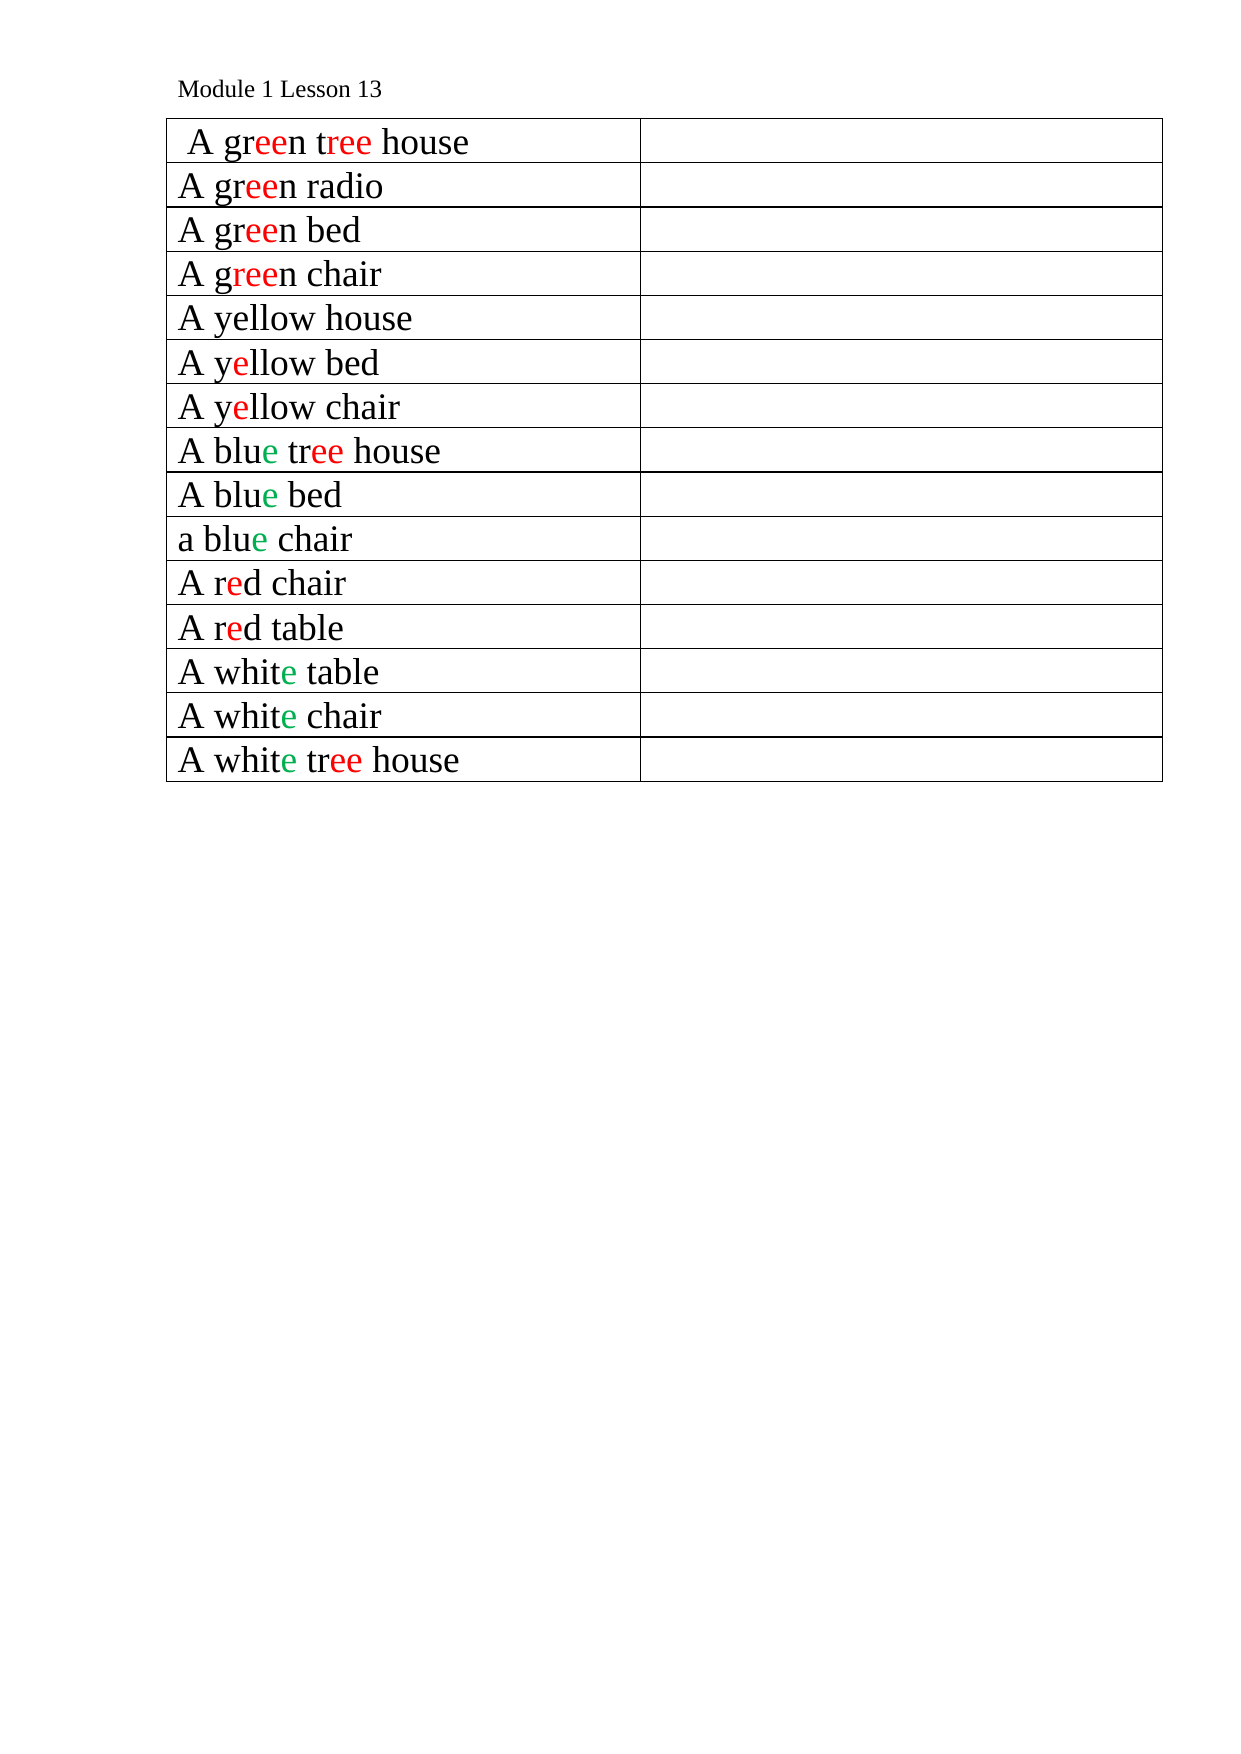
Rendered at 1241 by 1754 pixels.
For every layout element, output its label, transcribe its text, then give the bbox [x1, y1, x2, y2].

table_cell [641, 649, 1162, 692]
table_cell [641, 340, 1162, 383]
table_cell [641, 384, 1162, 427]
table_header A green tree house [167, 119, 640, 162]
table_cell [641, 605, 1162, 648]
table_cell [641, 473, 1162, 516]
table_cell A green bed [167, 208, 640, 251]
table_cell [641, 208, 1162, 251]
table_cell a blue chair [167, 517, 640, 560]
table_cell A red chair [167, 561, 640, 604]
table_cell A red table [167, 605, 640, 648]
table_cell [641, 252, 1162, 295]
table_cell A yellow chair [167, 384, 640, 427]
table_cell A white chair [167, 693, 640, 736]
table_cell [641, 561, 1162, 604]
table_cell [641, 738, 1162, 781]
table_cell A blue bed [167, 473, 640, 516]
table_cell A yellow house [167, 296, 640, 339]
table_cell [641, 296, 1162, 339]
table_header [641, 119, 1162, 162]
table_cell [641, 693, 1162, 736]
table_cell A white table [167, 649, 640, 692]
table_cell A blue tree house [167, 428, 640, 471]
table_cell A yellow bed [167, 340, 640, 383]
table_cell A green chair [167, 252, 640, 295]
table_cell A white tree house [167, 738, 640, 781]
table_cell [641, 428, 1162, 471]
table_cell A green radio [167, 163, 640, 206]
table_cell [641, 163, 1162, 206]
table_cell [641, 517, 1162, 560]
